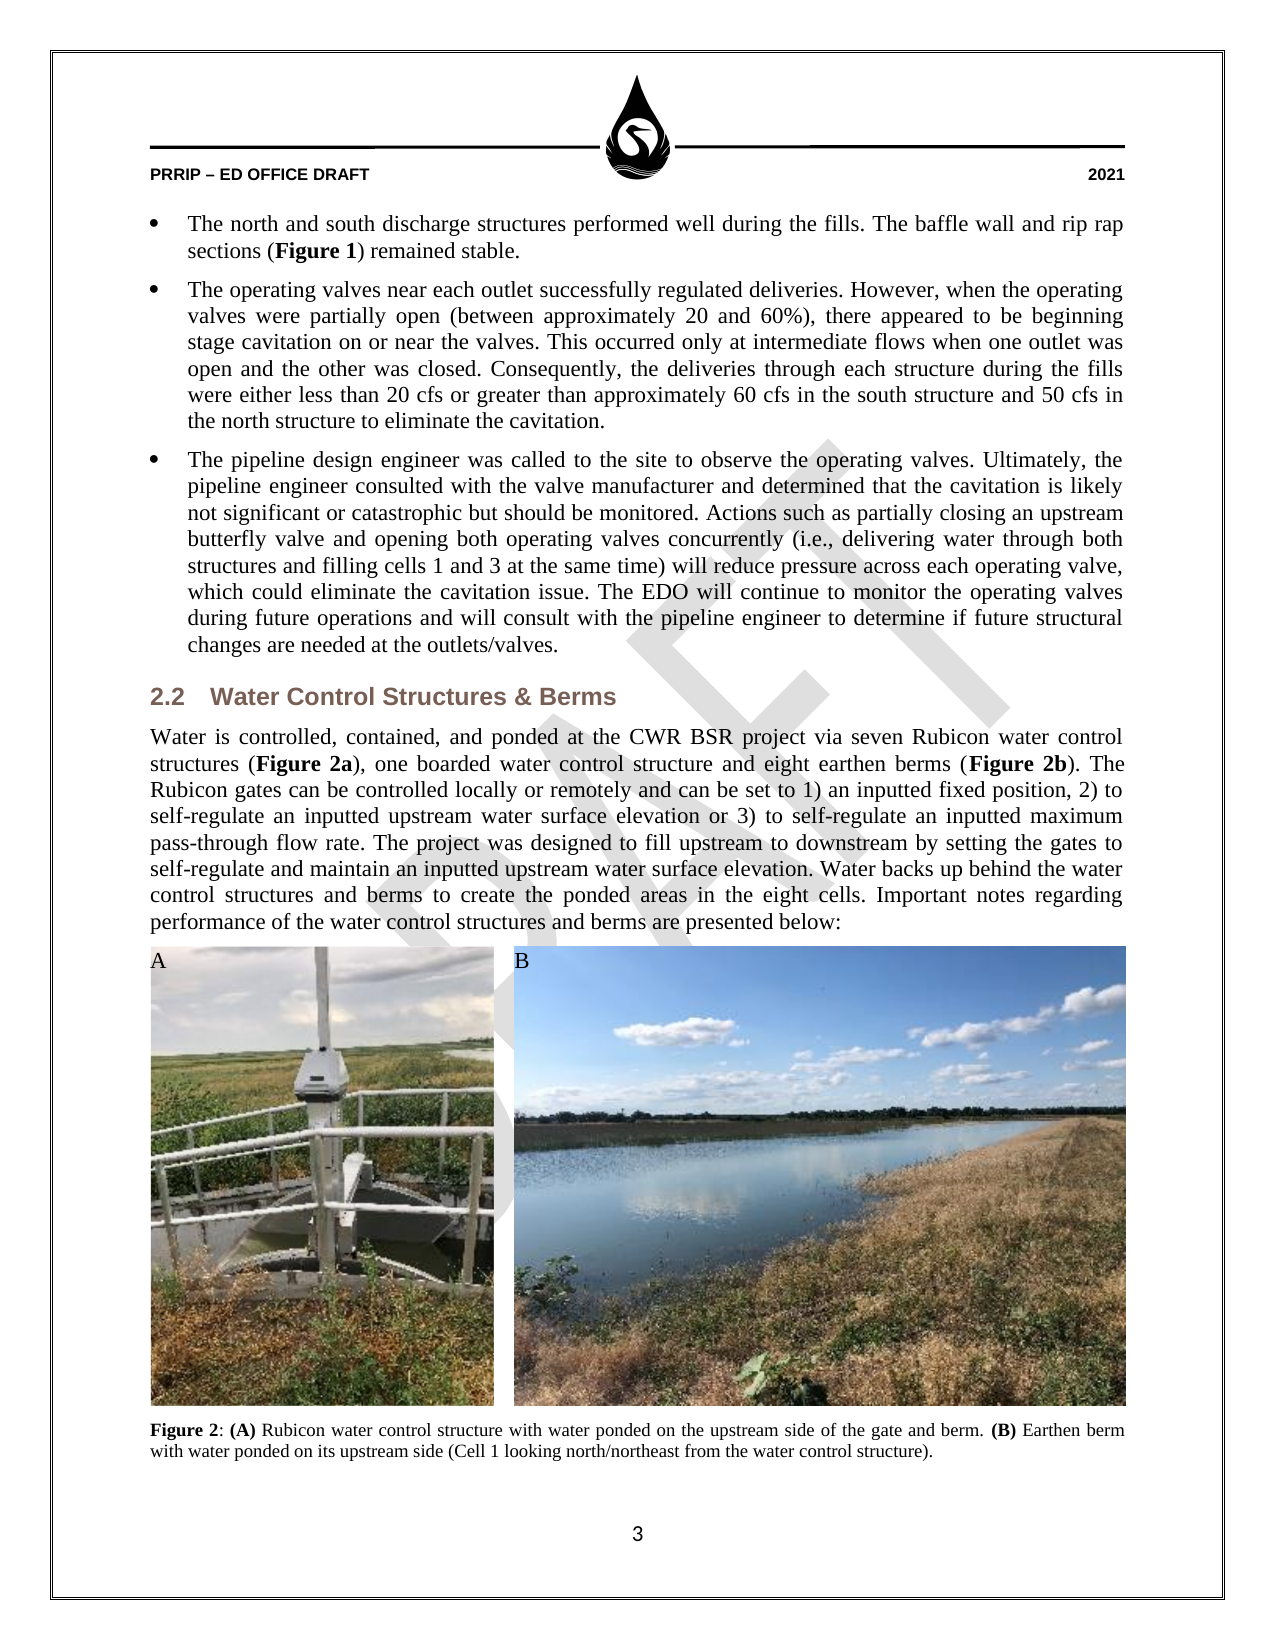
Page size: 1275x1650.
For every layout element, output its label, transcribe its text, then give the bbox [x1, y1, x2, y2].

text Figure 2: (A) Rubicon water control structure with water ponded on the upstream side of the gate and berm. (B) Earthen berm with water ponded on its upstream side (Cell 1 looking north/northeast from the water control structure). [150, 1419, 1125, 1462]
picture [597, 75, 678, 181]
picture [514, 946, 1126, 1406]
list The pipeline design engineer was called to the site to observe the operating valves. Ultimately, the pipeline engineer consulted with the valve manufacturer and determined that the cavitation is likely not significant or catastrophic but should be monitored. Actions such as partially closing an upstream butterfly valve and opening both operating valves concurrently (i.e., delivering water through both structures and filling cells 1 and 3 at the same time) will reduce pressure across each operating valve, which could eliminate the cavitation issue. The EDO will continue to monitor the operating valves during future operations and will consult with the pipeline engineer to determine if future structural changes are needed at the outlets/valves. [150, 446, 1125, 657]
text Water is controlled, contained, and ponded at the CWR BSR project via seven Rubicon water control structures (Figure 2a), one boarded water control structure and eight earthen berms (Figure 2b). The Rubicon gates can be controlled locally or remotely and can be set to 1) an inputted fixed position, 2) to self-regulate an inputted upstream water surface elevation or 3) to self-regulate an inputted maximum pass-through flow rate. The project was designed to fill upstream to downstream by setting the gates to self-regulate and maintain an inputted upstream water surface elevation. Water backs up behind the water control structures and berms to create the ponded areas in the eight cells. Important notes regarding performance of the water control structures and berms are presented below: [150, 723, 1125, 934]
picture [151, 947, 493, 1405]
list The north and south discharge structures performed well during the fills. The baffle wall and rip rap sections (Figure 1) remained stable. [150, 210, 1125, 263]
subtitle Water Control Structures & Berms [150, 682, 1125, 711]
list The operating valves near each outlet successfully regulated deliveries. However, when the operating valves were partially open (between approximately 20 and 60%), there appeared to be beginning stage cavitation on or near the valves. This occurred only at intermediate flows when one outlet was open and the other was closed. Consequently, the deliveries through each structure during the fills were either less than 20 cfs or greater than approximately 60 cfs in the south structure and 50 cfs in the north structure to eliminate the cavitation. [150, 276, 1125, 434]
